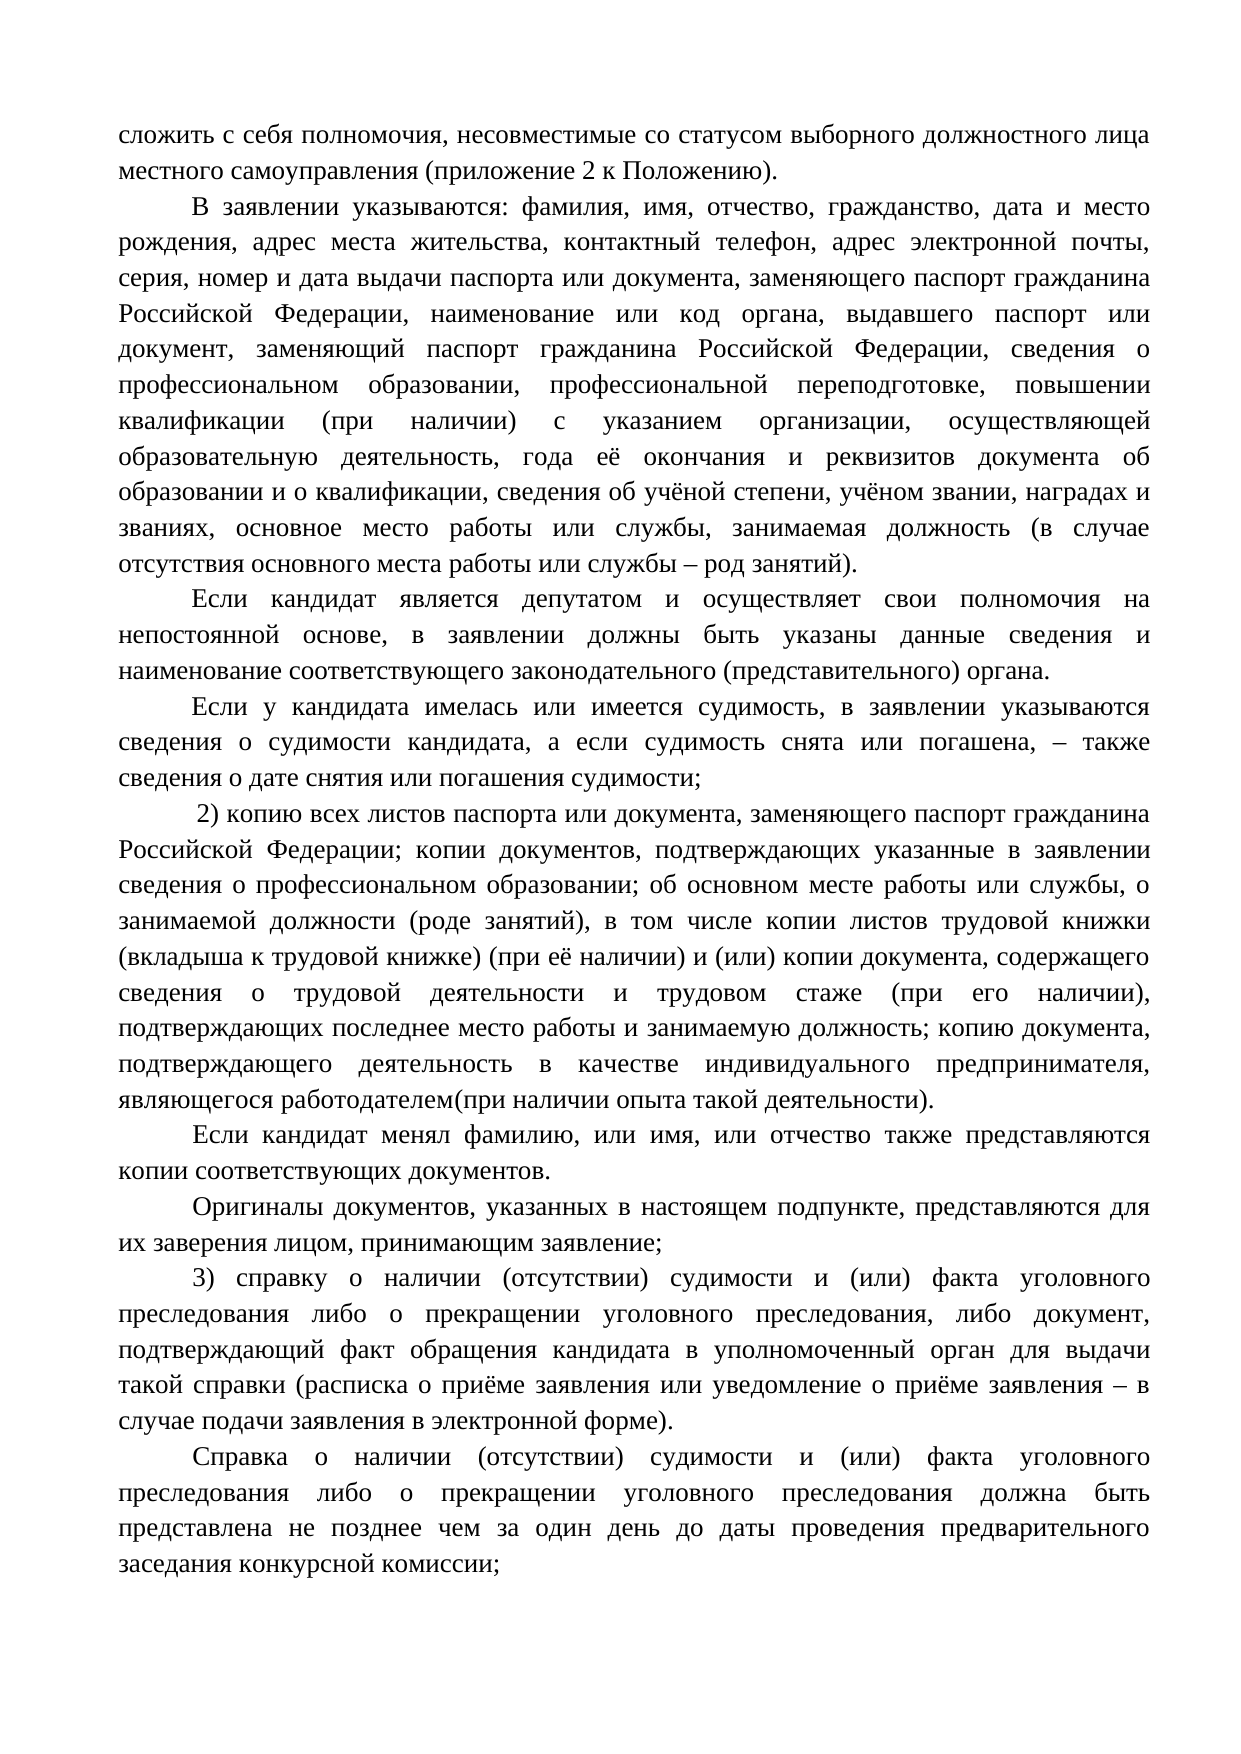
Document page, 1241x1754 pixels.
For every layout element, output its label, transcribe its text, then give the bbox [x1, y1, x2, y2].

text Оригиналы документов, указанных в настоящем подпункте, представляются для их заверения лицом, принимающим заявление; [118, 1190, 1152, 1257]
text В заявлении указываются: фамилия, имя, отчество, гражданство, дата и место рождения, адрес места жительства, контактный телефон, адрес электронной почты, серия, номер и дата выдачи паспорта или документа, заменяющего паспорт гражданина Российской Федерации, наименование или код органа, выдавшего паспорт или документ, заменяющий паспорт гражданина Российской Федерации, сведения о профессиональном образовании, профессиональной переподготовке, повышении квалификации (при наличии) с указанием организации, осуществляющей образовательную деятельность, года её окончания и реквизитов документа об образовании и о квалификации, сведения об учёной степени, учёном звании, наградах и званиях, основное место работы или службы, занимаемая должность (в случае отсутствия основного места работы или службы – род занятий). [118, 189, 1152, 578]
text 2) копию всех листов паспорта или документа, заменяющего паспорт гражданина Российской Федерации; копии документов, подтверждающих указанные в заявлении сведения о профессиональном образовании; об основном месте работы или службы, о занимаемой должности (роде занятий), в том числе копии листов трудовой книжки (вкладыша к трудовой книжке) (при её наличии) и (или) копии документа, содержащего сведения о трудовой деятельности и трудовом стаже (при его наличии), подтверждающих последнее место работы и занимаемую должность; копию документа, подтверждающего деятельность в качестве индивидуального предпринимателя, являющегося работодателем(при наличии опыта такой деятельности). [118, 797, 1152, 1114]
text Если кандидат является депутатом и осуществляет свои полномочия на непостоянной основе, в заявлении должны быть указаны данные сведения и наименование соответствующего законодательного (представительного) органа. [118, 583, 1152, 685]
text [118, 118, 1152, 185]
text Справка о наличии (отсутствии) судимости и (или) факта уголовного преследования либо о прекращении уголовного преследования должна быть представлена не позднее чем за один день до даты проведения предварительного заседания конкурсной комиссии; [118, 1440, 1152, 1578]
text Если кандидат менял фамилию, или имя, или отчество также представляются копии соответствующих документов. [118, 1118, 1152, 1185]
text Если у кандидата имелась или имеется судимость, в заявлении указываются сведения о судимости кандидата, а если судимость снята или погашена, – также сведения о дате снятия или погашения судимости; [118, 690, 1152, 792]
text 3) справку о наличии (отсутствии) судимости и (или) факта уголовного преследования либо о прекращении уголовного преследования, либо документ, подтверждающий факт обращения кандидата в уполномоченный орган для выдачи такой справки (расписка о приёме заявления или уведомление о приёме заявления – в случае подачи заявления в электронной форме). [118, 1261, 1152, 1436]
